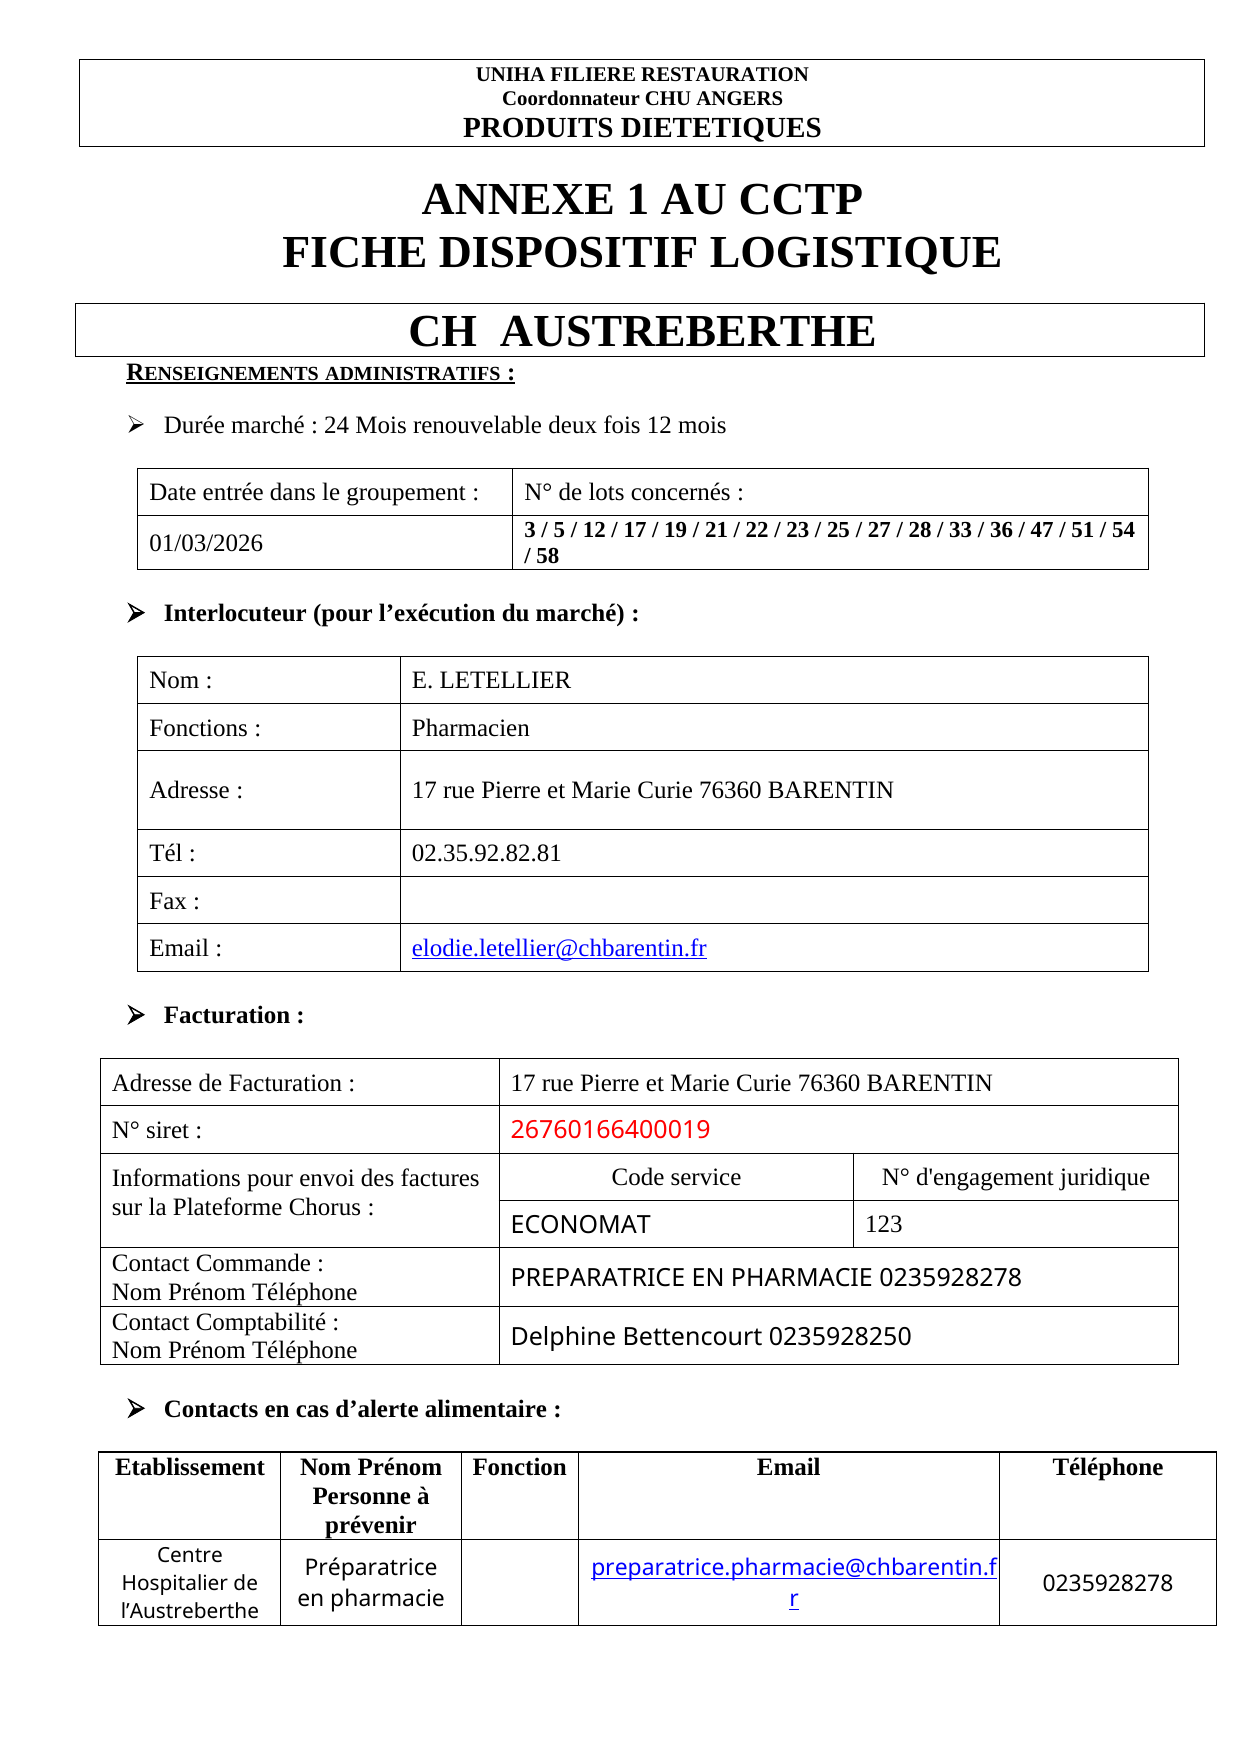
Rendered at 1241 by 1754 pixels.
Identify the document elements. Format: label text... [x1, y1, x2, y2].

table_cell [401, 877, 1148, 923]
table_cell 17 rue Pierre et Marie Curie 76360 BARENTIN [401, 751, 1148, 829]
table_header Adresse de Facturation : [101, 1059, 499, 1105]
table_cell Pharmacien [401, 704, 1148, 750]
table_cell Delphine Bettencourt 0235928250 [500, 1307, 1178, 1364]
list Contacts en cas d’alerte alimentaire : [126, 1394, 1196, 1423]
table_cell Email : [138, 924, 400, 971]
table_header Nom : [138, 657, 400, 703]
table_header 17 rue Pierre et Marie Curie 76360 BARENTIN [500, 1059, 1178, 1105]
list Facturation : [126, 1000, 1196, 1029]
table_cell preparatrice.pharmacie@chbarentin.fr [579, 1540, 999, 1625]
table_cell elodie.letellier@chbarentin.fr [401, 924, 1148, 971]
text UNIHA FILIERE RESTAURATION [80, 60, 1204, 86]
text FICHE DISPOSITIF LOGISTIQUE [89, 225, 1196, 277]
table_header Fonction [462, 1453, 578, 1539]
text CH AUSTREBERTHE [76, 304, 1204, 356]
table_cell [462, 1540, 578, 1625]
table_cell Informations pour envoi des factures sur la Plateforme Chorus : [101, 1154, 499, 1247]
table_cell 123 [854, 1201, 1178, 1247]
text PRODUITS DIETETIQUES [80, 107, 1204, 146]
table_cell N° siret : [101, 1106, 499, 1152]
table_cell Contact Commande : Nom Prénom Téléphone [101, 1248, 499, 1306]
table_cell N° d'engagement juridique [854, 1154, 1178, 1200]
table_header Nom Prénom Personne à prévenir [281, 1453, 461, 1539]
table_cell 26760166400019 [500, 1106, 1178, 1152]
table_cell 0235928278 [1000, 1540, 1216, 1625]
table_header Téléphone [1000, 1453, 1216, 1539]
table_cell Centre Hospitalier de l’Austreberthe [99, 1540, 280, 1625]
table_header N° de lots concernés : [513, 469, 1148, 515]
table_cell 02.35.92.82.81 [401, 830, 1148, 876]
table_cell ECONOMAT [500, 1201, 853, 1247]
table_cell Contact Comptabilité : Nom Prénom Téléphone [101, 1307, 499, 1364]
table_header Etablissement [99, 1453, 280, 1539]
table_cell Adresse : [138, 751, 400, 829]
table_cell Fax : [138, 877, 400, 923]
table_cell 01/03/2026 [138, 516, 512, 568]
list Durée marché : 24 Mois renouvelable deux fois 12 mois [126, 410, 1196, 439]
table_header Date entrée dans le groupement : [138, 469, 512, 515]
text Renseignements administratifs : [32, 357, 1196, 386]
table_cell Fonctions : [138, 704, 400, 750]
table_header Email [579, 1453, 999, 1539]
table_cell Tél : [138, 830, 400, 876]
table_cell 3 / 5 / 12 / 17 / 19 / 21 / 22 / 23 / 25 / 27 / 28 / 33 / 36 / 47 / 51 / 54 / 58 [513, 516, 1148, 568]
list Interlocuteur (pour l’exécution du marché) : [126, 598, 1196, 627]
table_cell PREPARATRICE EN PHARMACIE 0235928278 [500, 1248, 1178, 1306]
table_cell Code service [500, 1154, 853, 1200]
text Coordonnateur CHU ANGERS [89, 86, 1196, 107]
table_header E. LETELLIER [401, 657, 1148, 703]
text ANNEXE 1 AU CCTP [89, 172, 1196, 225]
table_cell Préparatrice en pharmacie [281, 1540, 461, 1625]
